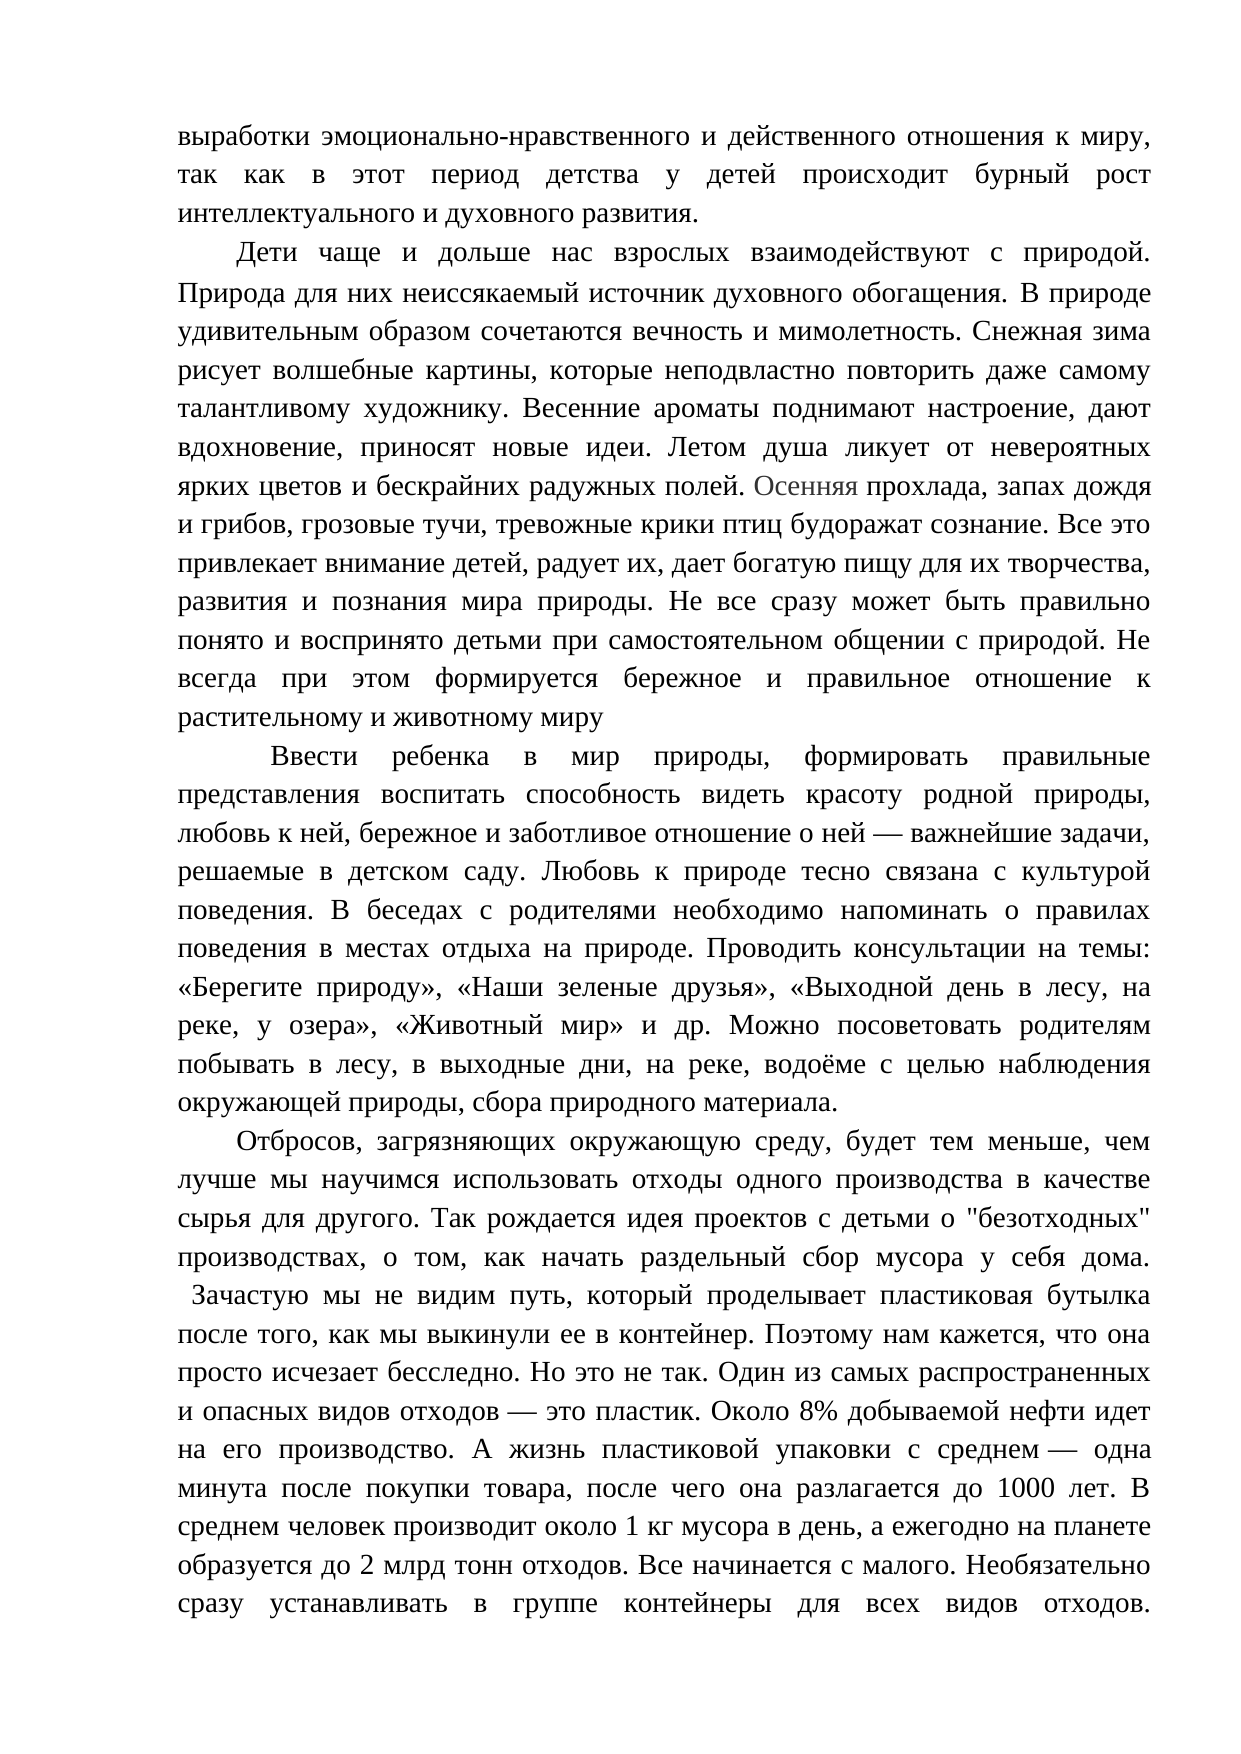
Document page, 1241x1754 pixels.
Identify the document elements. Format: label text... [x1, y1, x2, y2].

text Ввести ребенка в мир природы, формировать правильные представления воспитать способность видеть красоту родной природы, любовь к ней, бережное и заботливое отношение о ней — важнейшие задачи, решаемые в детском саду. Любовь к природе тесно связана с культурой поведения. В беседах с родителями необходимо напоминать о правилах поведения в местах отдыха на природе. Проводить консультации на темы: «Берегите природу», «Наши зеленые друзья», «Выходной день в лесу, на реке, у озера», «Животный мир» и др. Можно посоветовать родителям побывать в лесу, в выходные дни, на реке, водоёме с целью наблюдения окружающей природы, сбора природного материала. [177, 738, 1152, 1118]
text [177, 1123, 1152, 1619]
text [177, 118, 1152, 229]
text Дети чаще и дольше нас взрослых взаимодействуют с природой. Природа для них неиссякаемый источник духовного обогащения. В природе удивительным образом сочетаются вечность и мимолетность. Снежная зима рисует волшебные картины, которые неподвластно повторить даже самому талантливому художнику. Весенние ароматы поднимают настроение, дают вдохновение, приносят новые идеи. Летом душа ликует от невероятных ярких цветов и бескрайних радужных полей. Осенняя прохлада, запах дождя и грибов, грозовые тучи, тревожные крики птиц будоражат сознание. Все это привлекает внимание детей, радует их, дает богатую пищу для их творчества, развития и познания мира природы. Не все сразу может быть правильно понято и воспринято детьми при самостоятельном общении с природой. Не всегда при этом формируется бережное и правильное отношение к растительному и животному миру [177, 234, 1152, 733]
